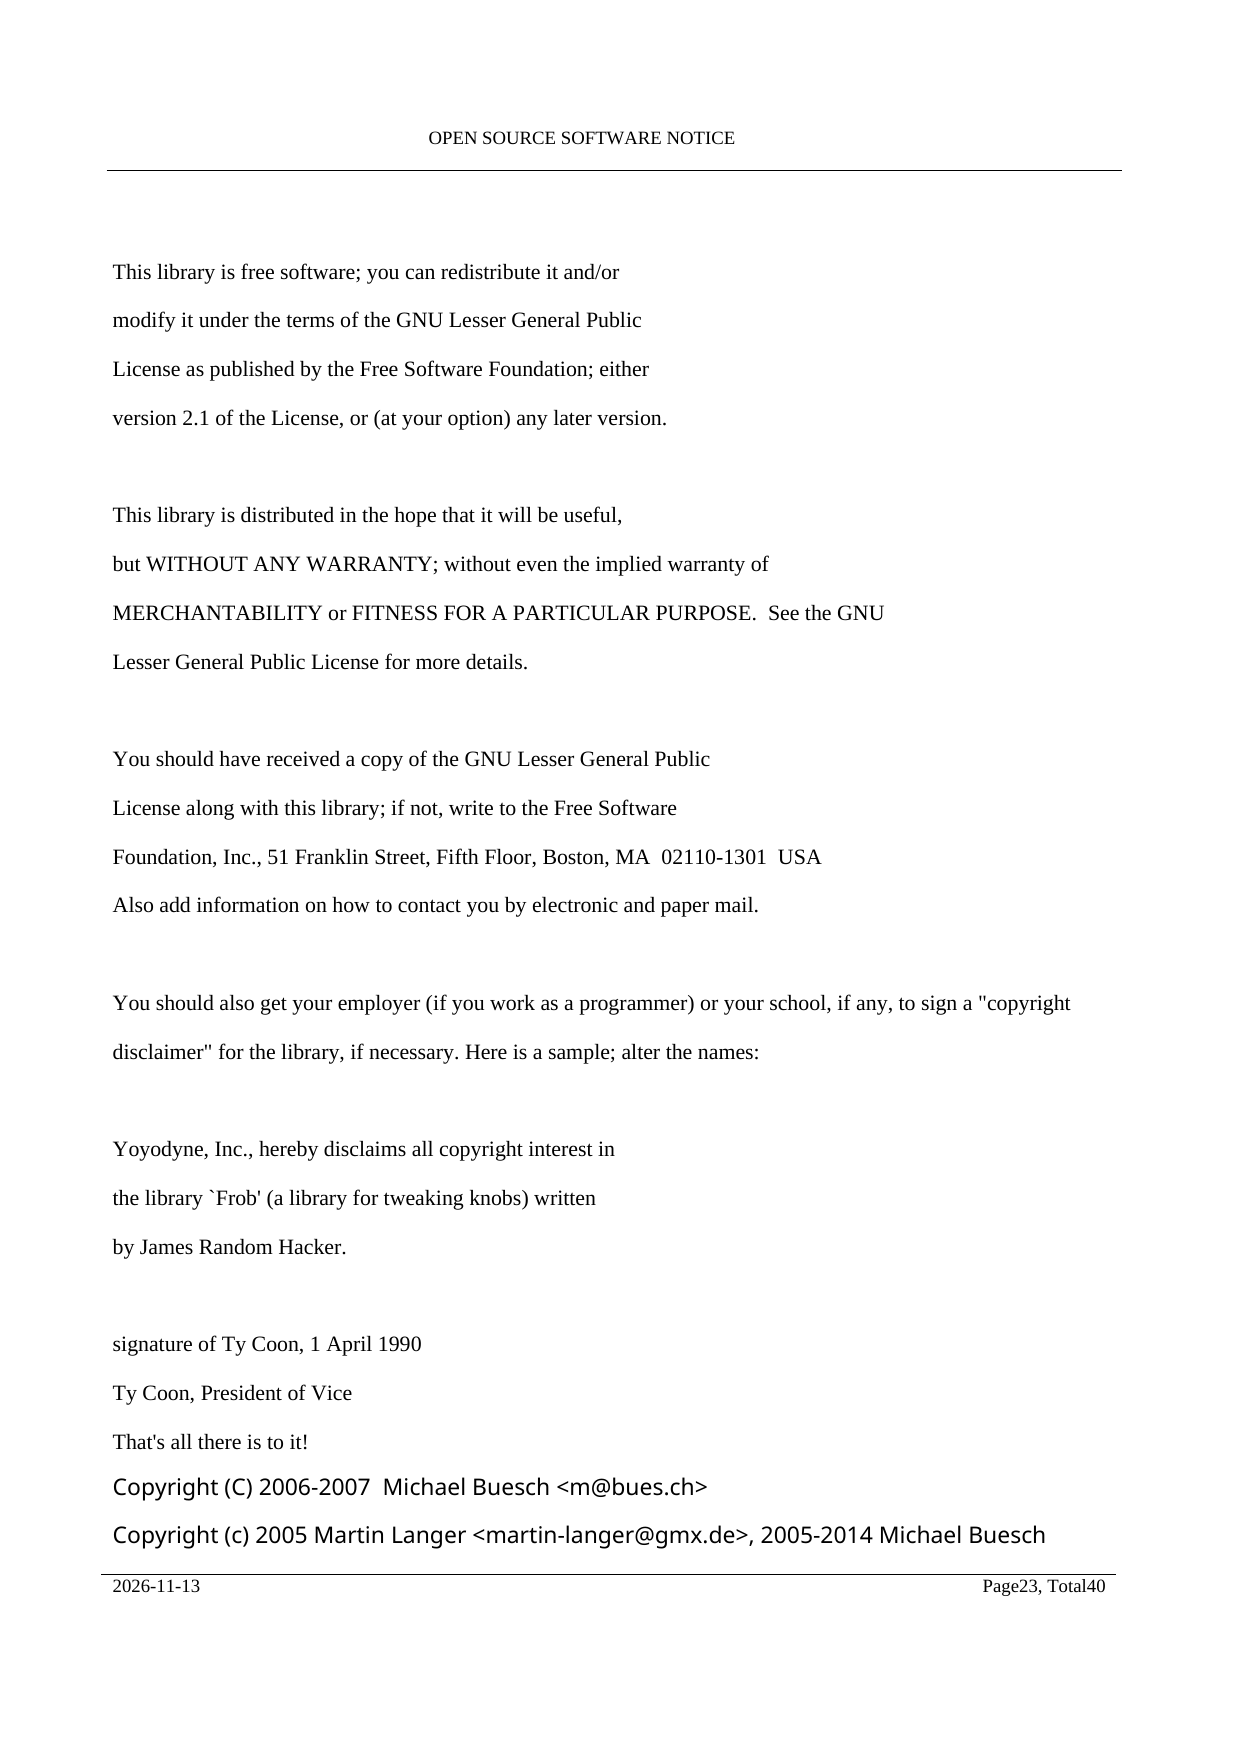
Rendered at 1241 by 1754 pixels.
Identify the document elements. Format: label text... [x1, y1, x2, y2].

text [112, 1518, 1128, 1551]
text Copyright (C) 2006-2007 Michael Buesch <m@bues.ch> [112, 1470, 1128, 1503]
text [112, 206, 1128, 1458]
